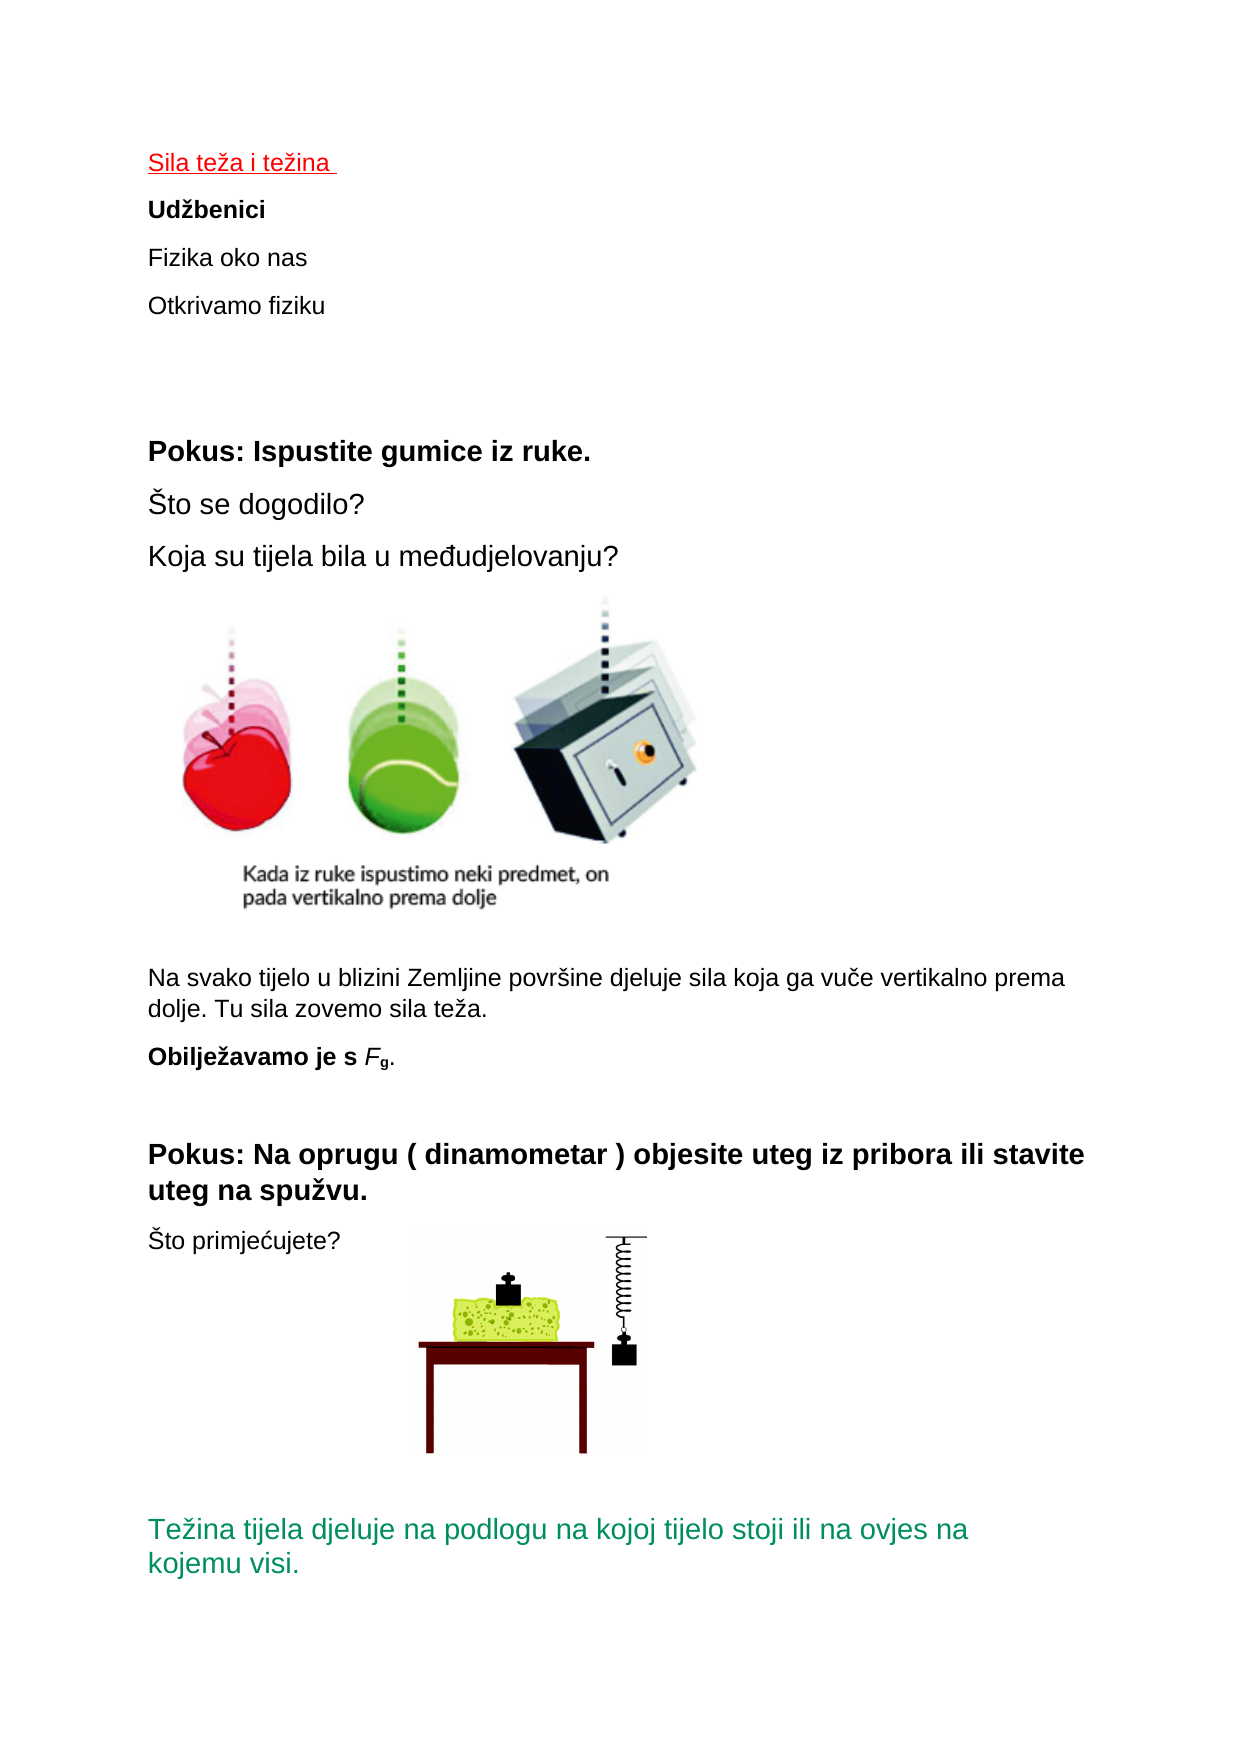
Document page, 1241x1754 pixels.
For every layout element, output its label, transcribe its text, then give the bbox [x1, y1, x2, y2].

text Udžbenici [148, 195, 1093, 224]
text Što primjećujete? [148, 1226, 1093, 1254]
text Pokus: Ispustite gumice iz ruke. [148, 434, 1093, 467]
text Težina tijela djeluje na podlogu na kojoj tijelo stoji ili na ovjes na [148, 1512, 1093, 1546]
text Otkrivamo fiziku [148, 291, 1093, 319]
text Fizika oko nas [148, 243, 1093, 272]
text Koja su tijela bila u međudjelovanju? [148, 539, 1093, 573]
text kojemu visi. [148, 1546, 1093, 1579]
text Što se dogodilo? [148, 487, 1093, 520]
text Obilježavamo je s Fg. [148, 1041, 1093, 1070]
picture [147, 592, 753, 944]
text Na svako tijelo u blizini Zemljine površine djeluje sila koja ga vuče vertikalno prema dolje. Tu sila zovemo sila teža. [148, 963, 1093, 1022]
text Pokus: Na oprugu ( dinamometar ) objesite uteg iz pribora ili stavite uteg na spužvu. [148, 1137, 1093, 1207]
text Sila teža i težina [148, 148, 1093, 176]
